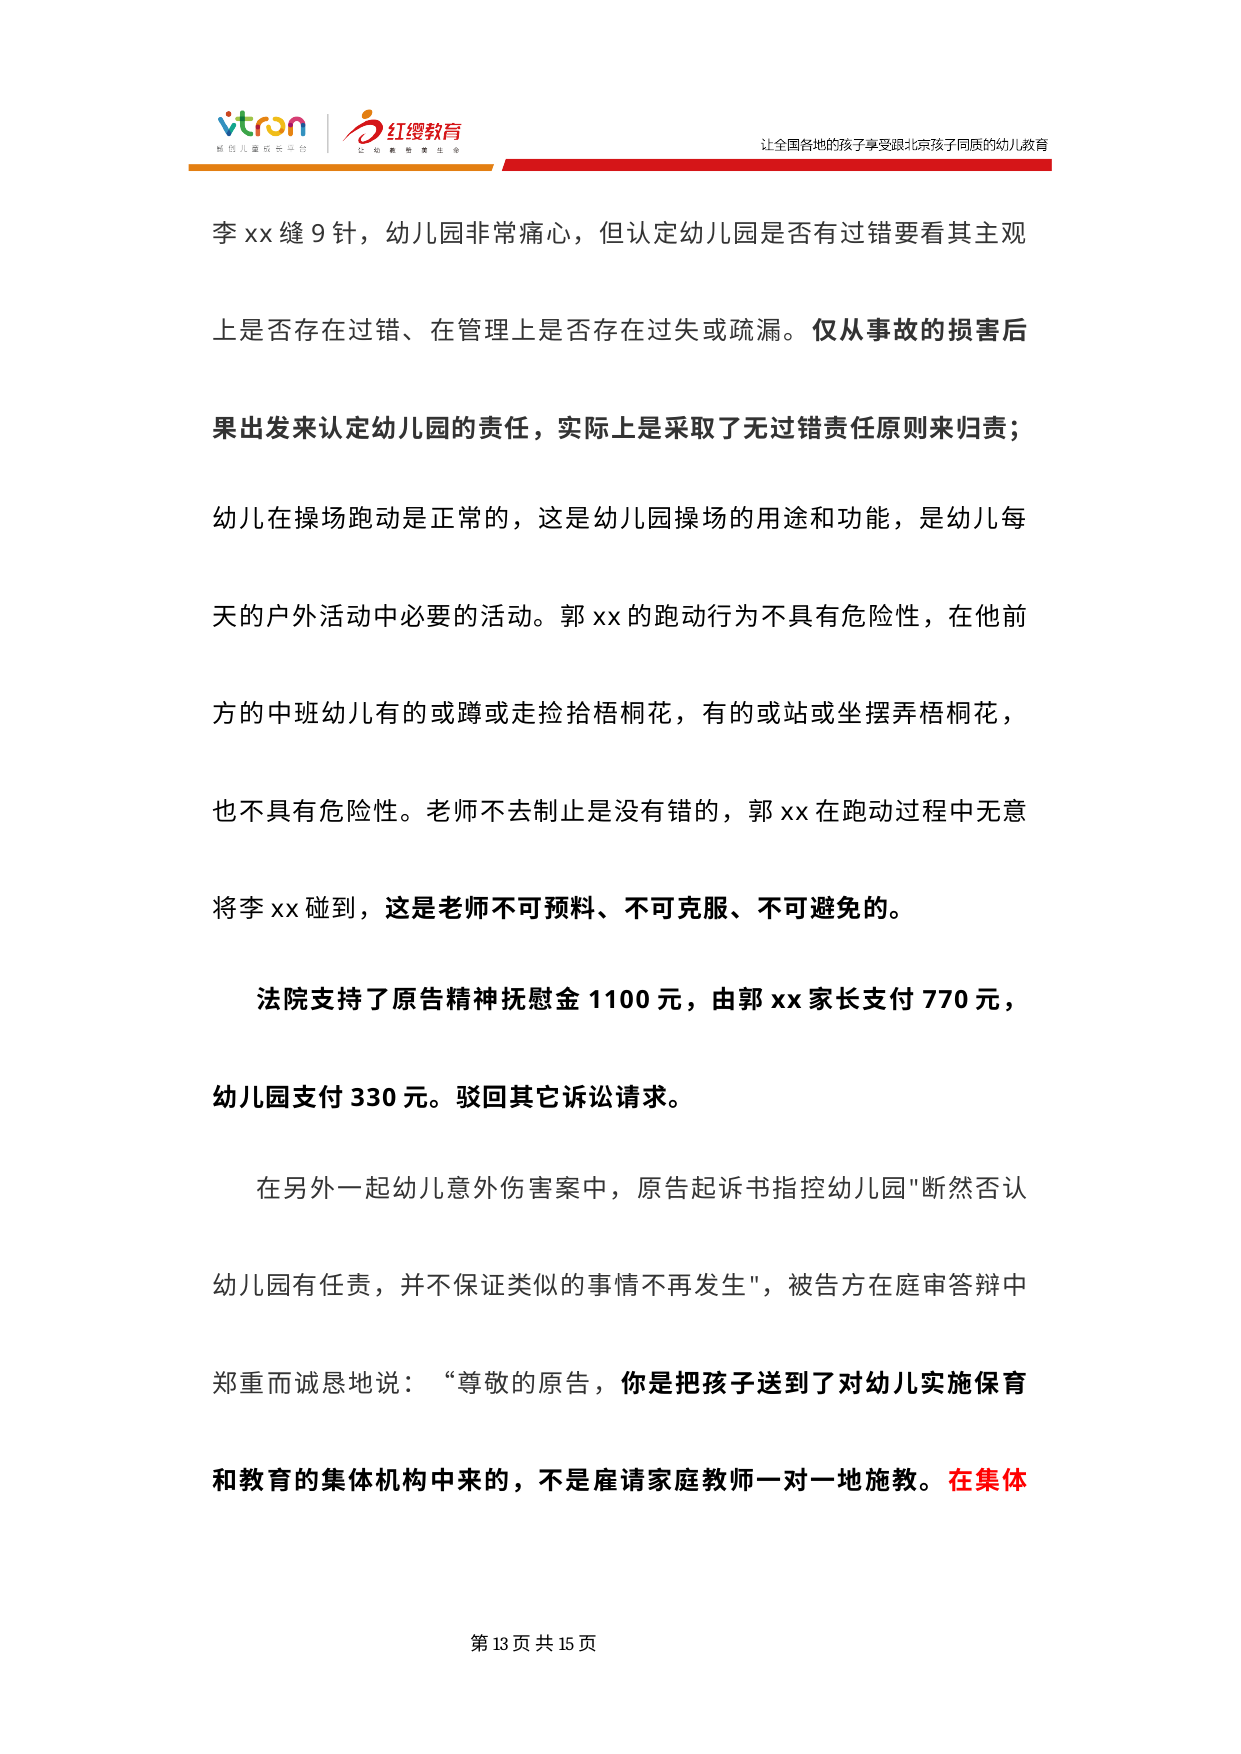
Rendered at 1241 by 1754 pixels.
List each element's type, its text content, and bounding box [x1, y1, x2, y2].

text 法院支持了原告精神抚慰金1100元，由郭xx家长支付770元，幼儿园支付330元。驳回其它诉讼请求。 [212, 966, 1028, 1128]
text 李xx缝9针，幼儿园非常痛心，但认定幼儿园是否有过错要看其主观上是否存在过错、在管理上是否存在过失或疏漏。仅从事故的损害后果出发来认定幼儿园的责任，实际上是采取了无过错责任原则来归责； [212, 199, 1028, 459]
picture [188, 88, 1052, 189]
text 幼儿在操场跑动是正常的，这是幼儿园操场的用途和功能，是幼儿每天的户外活动中必要的活动。郭xx的跑动行为不具有危险性，在他前方的中班幼儿有的或蹲或走捡拾梧桐花，有的或站或坐摆弄梧桐花，也不具有危险性。老师不去制止是没有错的，郭xx在跑动过程中无意将李xx碰到，这是老师不可预料、不可克服、不可避免的。 [212, 484, 1028, 939]
